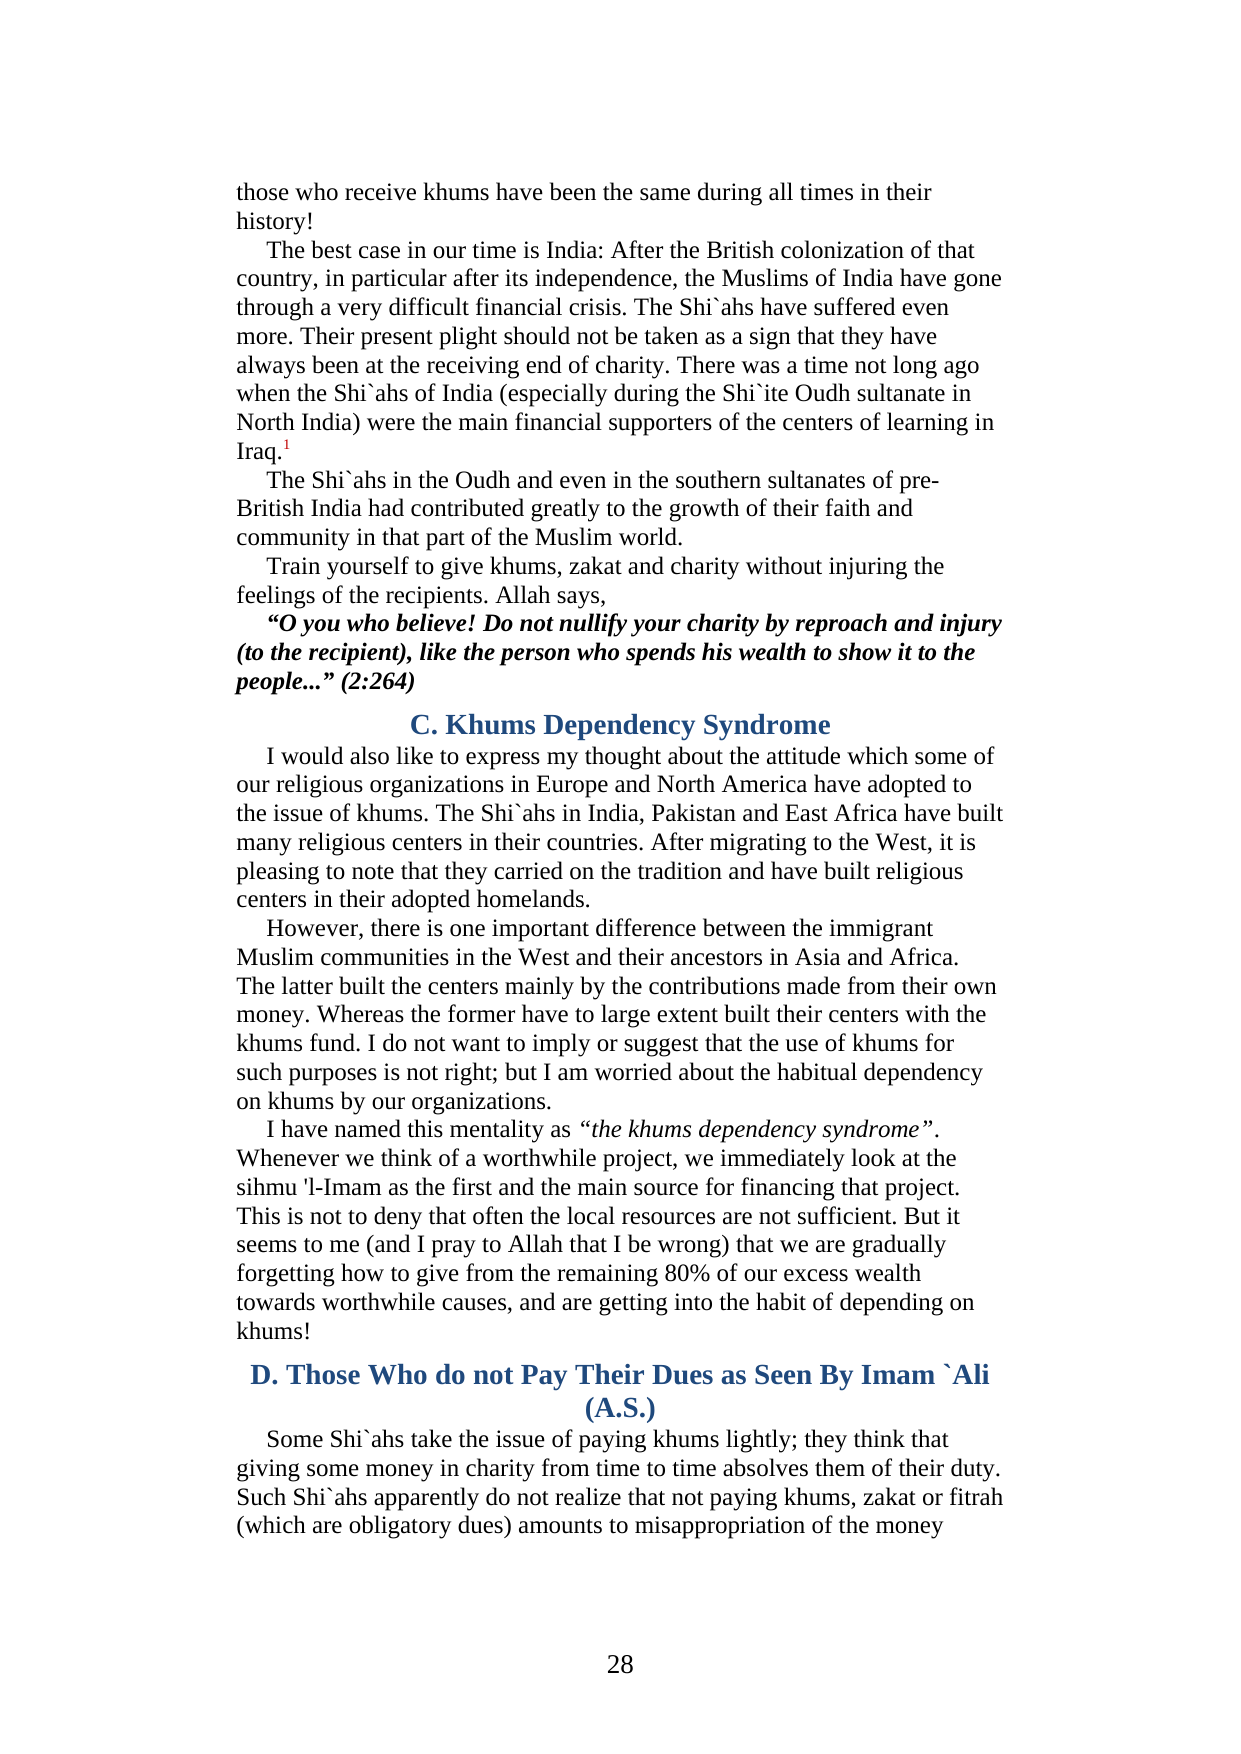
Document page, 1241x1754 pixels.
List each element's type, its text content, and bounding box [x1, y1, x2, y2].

text I would also like to express my thought about the attitude which some of our religious organizations in Europe and North America have adopted to the issue of khums. The Shi`ahs in India, Pakistan and East Africa have built many religious centers in their countries. After migrating to the West, it is pleasing to note that they carried on the tradition and have built religious centers in their adopted homelands. [236, 741, 1004, 913]
text However, there is one important difference between the immigrant Muslim communities in the West and their ancestors in Asia and Africa. The latter built the centers mainly by the contributions made from their own money. Whereas the former have to large extent built their centers with the khums fund. I do not want to imply or suggest that the use of khums for such purposes is not right; but I am worried about the habitual dependency on khums by our organizations. [236, 913, 1004, 1114]
text The Shi`ahs in the Oudh and even in the southern sultanates of pre-British India had contributed greatly to the growth of their faith and community in that part of the Muslim world. [236, 465, 1004, 551]
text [236, 1424, 1004, 1539]
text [236, 177, 1004, 235]
subtitle C. Khums Dependency Syndrome [236, 707, 1004, 741]
subtitle D. Those Who do not Pay Their Dues as Seen By Imam `Ali (A.S.) [236, 1357, 1004, 1424]
text “O you who believe! Do not nullify your charity by reproach and injury (to the recipient), like the person who spends his wealth to show it to the people...” (2:264) [236, 608, 1004, 695]
text I have named this mentality as “the khums dependency syndrome”. Whenever we think of a worthwhile project, we immediately look at the sihmu 'l-Imam as the first and the main source for financing that project. This is not to deny that often the local resources are not sufficient. But it seems to me (and I pray to Allah that I be wrong) that we are gradually forgetting how to give from the remaining 80% of our excess wealth towards worthwhile causes, and are getting into the habit of depending on khums! [236, 1114, 1004, 1344]
text The best case in our time is India: After the British colonization of that country, in particular after its independence, the Muslims of India have gone through a very difficult financial crisis. The Shi`ahs have suffered even more. Their present plight should not be taken as a sign that they have always been at the receiving end of charity. There was a time not long ago when the Shi`ahs of India (especially during the Shi`ite Oudh sultanate in North India) were the main financial supporters of the centers of learning in Iraq.1 [236, 235, 1004, 465]
text Train yourself to give khums, zakat and charity without injuring the feelings of the recipients. Allah says, [236, 551, 1004, 608]
